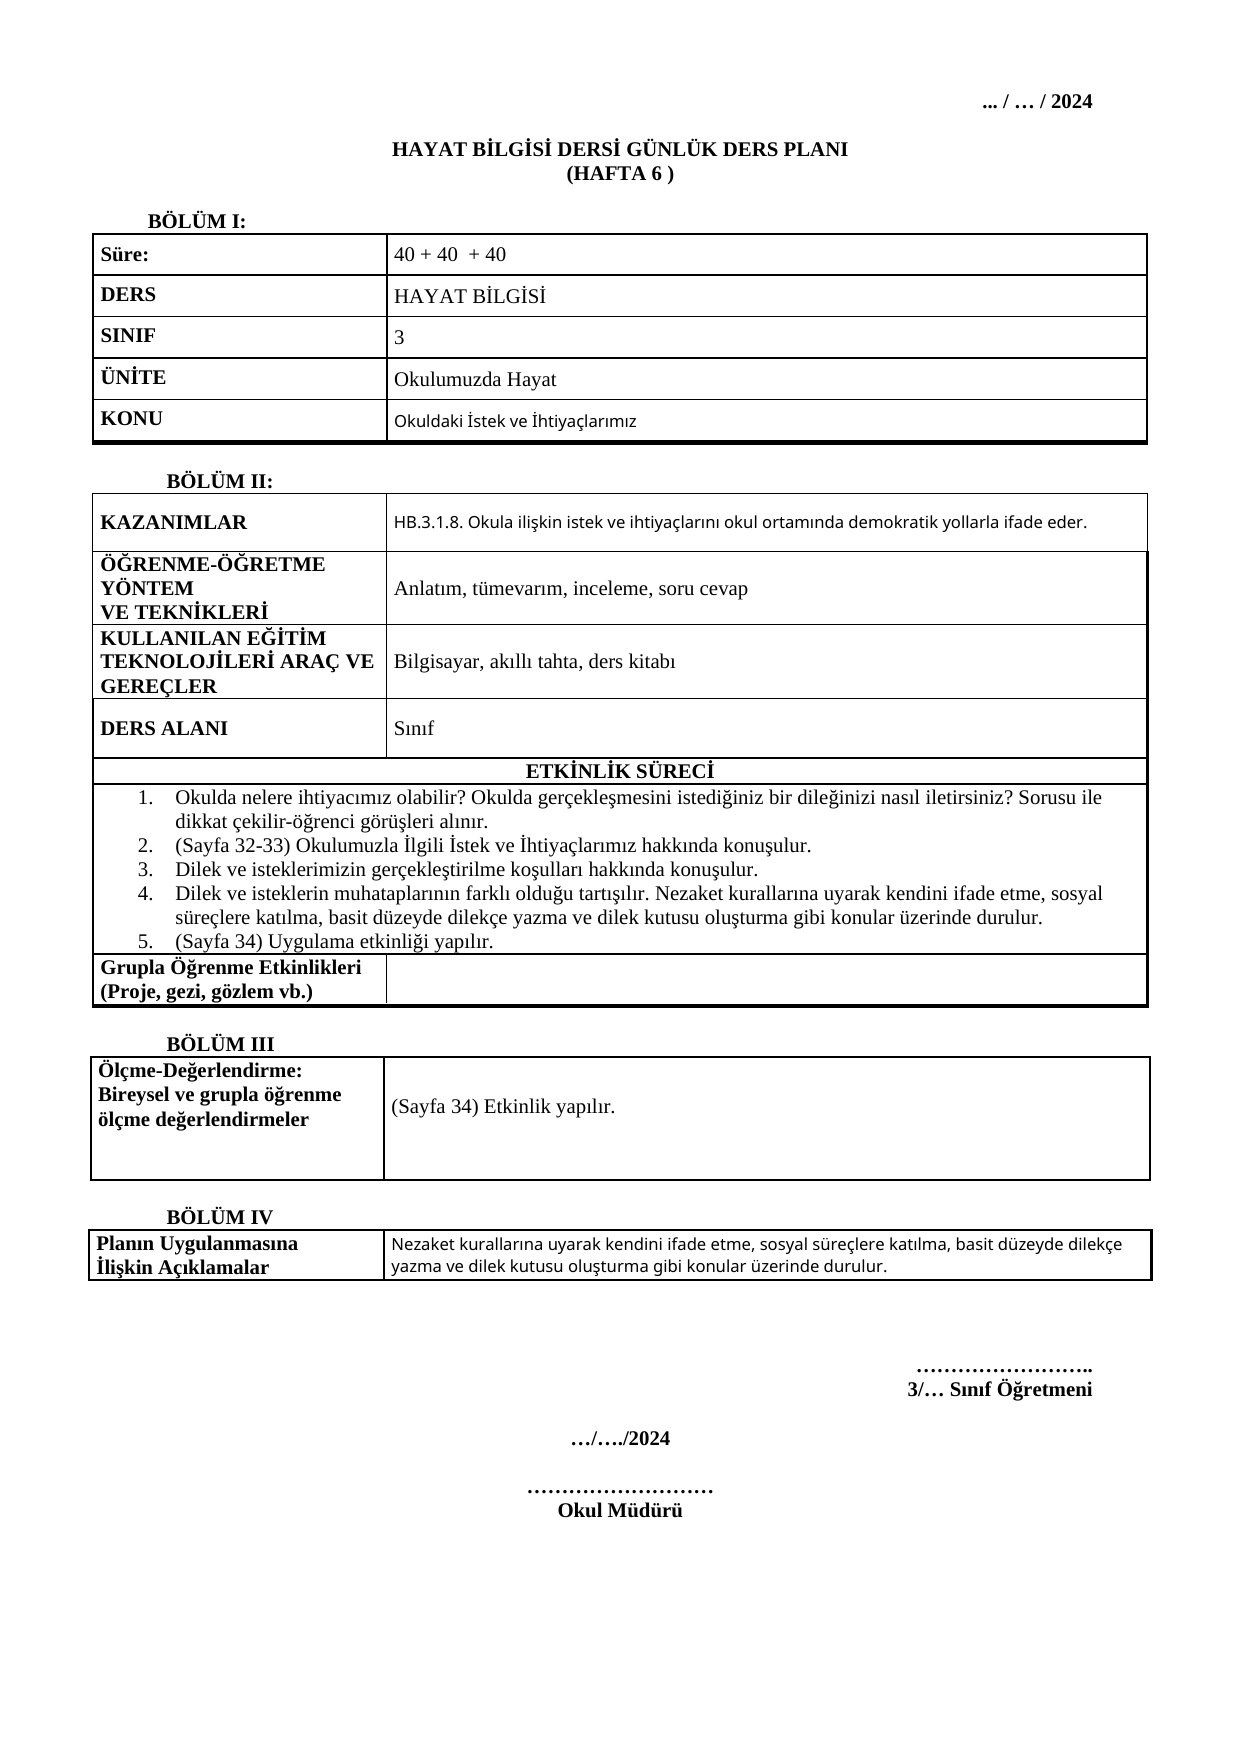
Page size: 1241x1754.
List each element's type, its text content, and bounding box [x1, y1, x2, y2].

table_header Ölçme-Değerlendirme: Bireysel ve grupla öğrenme ölçme değerlendirmeler [92, 1058, 383, 1179]
table_header Süre: [94, 235, 386, 274]
table_cell HAYAT BİLGİSİ [388, 276, 1146, 316]
table_cell ÖĞRENME-ÖĞRETME YÖNTEM VE TEKNİKLERİ [93, 552, 386, 624]
text ……………………… [148, 1474, 1092, 1498]
table_cell Anlatım, tümevarım, inceleme, soru cevap [387, 552, 1146, 624]
table_cell ETKİNLİK SÜRECİ [94, 759, 1146, 783]
subtitle BÖLÜM IV [148, 1205, 1092, 1229]
table_header HB.3.1.8. Okula ilişkin istek ve ihtiyaçlarını okul ortamında demokratik yollarla ifade eder. [387, 494, 1147, 551]
table_cell KONU [94, 400, 386, 440]
table_header Nezaket kurallarına uyarak kendini ifade etme, sosyal süreçlere katılma, basit düzeyde dilekçe yazma ve dilek kutusu oluşturma gibi konular üzerinde durulur. [385, 1231, 1150, 1279]
table_cell 3 [388, 317, 1146, 357]
table_cell Okulumuzda Hayat [388, 359, 1146, 398]
table_header 40 + 40 + 40 [388, 235, 1146, 274]
subtitle BÖLÜM III [148, 1032, 1092, 1056]
table_cell Sınıf [387, 699, 1146, 757]
text …………………….. [148, 1353, 1092, 1377]
text …/…./2024 [148, 1426, 1092, 1449]
table_cell [387, 955, 1146, 1003]
text BÖLÜM II: [148, 468, 1092, 493]
table_cell Okulda nelere ihtiyacımız olabilir? Okulda gerçekleşmesini istediğiniz bir dileğinizi nasıl iletirsiniz? Sorusu ile dikkat çekilir-öğrenci görüşleri alınır. (Sayfa 32-33) Okulumuzla İlgili İstek ve İhtiyaçlarımız hakkında konuşulur. Dilek ve isteklerimizin gerçekleştirilme koşulları hakkında konuşulur. Dilek ve isteklerin muhataplarının farklı olduğu tartışılır. Nezaket kurallarına uyarak kendini ifade etme, sosyal süreçlere katılma, basit düzeyde dilekçe yazma ve dilek kutusu oluşturma gibi konular üzerinde durulur. (Sayfa 34) Uygulama etkinliği yapılır. [94, 785, 1146, 953]
table_header Planın Uygulanmasına İlişkin Açıklamalar [90, 1231, 383, 1279]
text (HAFTA 6 ) [148, 161, 1092, 185]
table_cell Okuldaki İstek ve İhtiyaçlarımız [388, 400, 1146, 440]
text BÖLÜM I: [148, 209, 1092, 233]
text 3/… Sınıf Öğretmeni [148, 1377, 1092, 1401]
text Okul Müdürü [148, 1498, 1092, 1522]
table_cell Grupla Öğrenme Etkinlikleri (Proje, gezi, gözlem vb.) [94, 955, 386, 1003]
table_cell KULLANILAN EĞİTİM TEKNOLOJİLERİ ARAÇ VE GEREÇLER [93, 625, 386, 698]
text ... / … / 2024 [148, 89, 1092, 113]
table_cell DERS ALANI [94, 699, 386, 757]
table_header (Sayfa 34) Etkinlik yapılır. [385, 1058, 1149, 1179]
table_header KAZANIMLAR [93, 494, 386, 551]
text HAYAT BİLGİSİ DERSİ GÜNLÜK DERS PLANI [148, 137, 1092, 161]
table_cell ÜNİTE [94, 359, 386, 398]
table_cell Bilgisayar, akıllı tahta, ders kitabı [387, 625, 1146, 698]
table_cell DERS [94, 276, 386, 316]
table_cell SINIF [94, 317, 386, 357]
